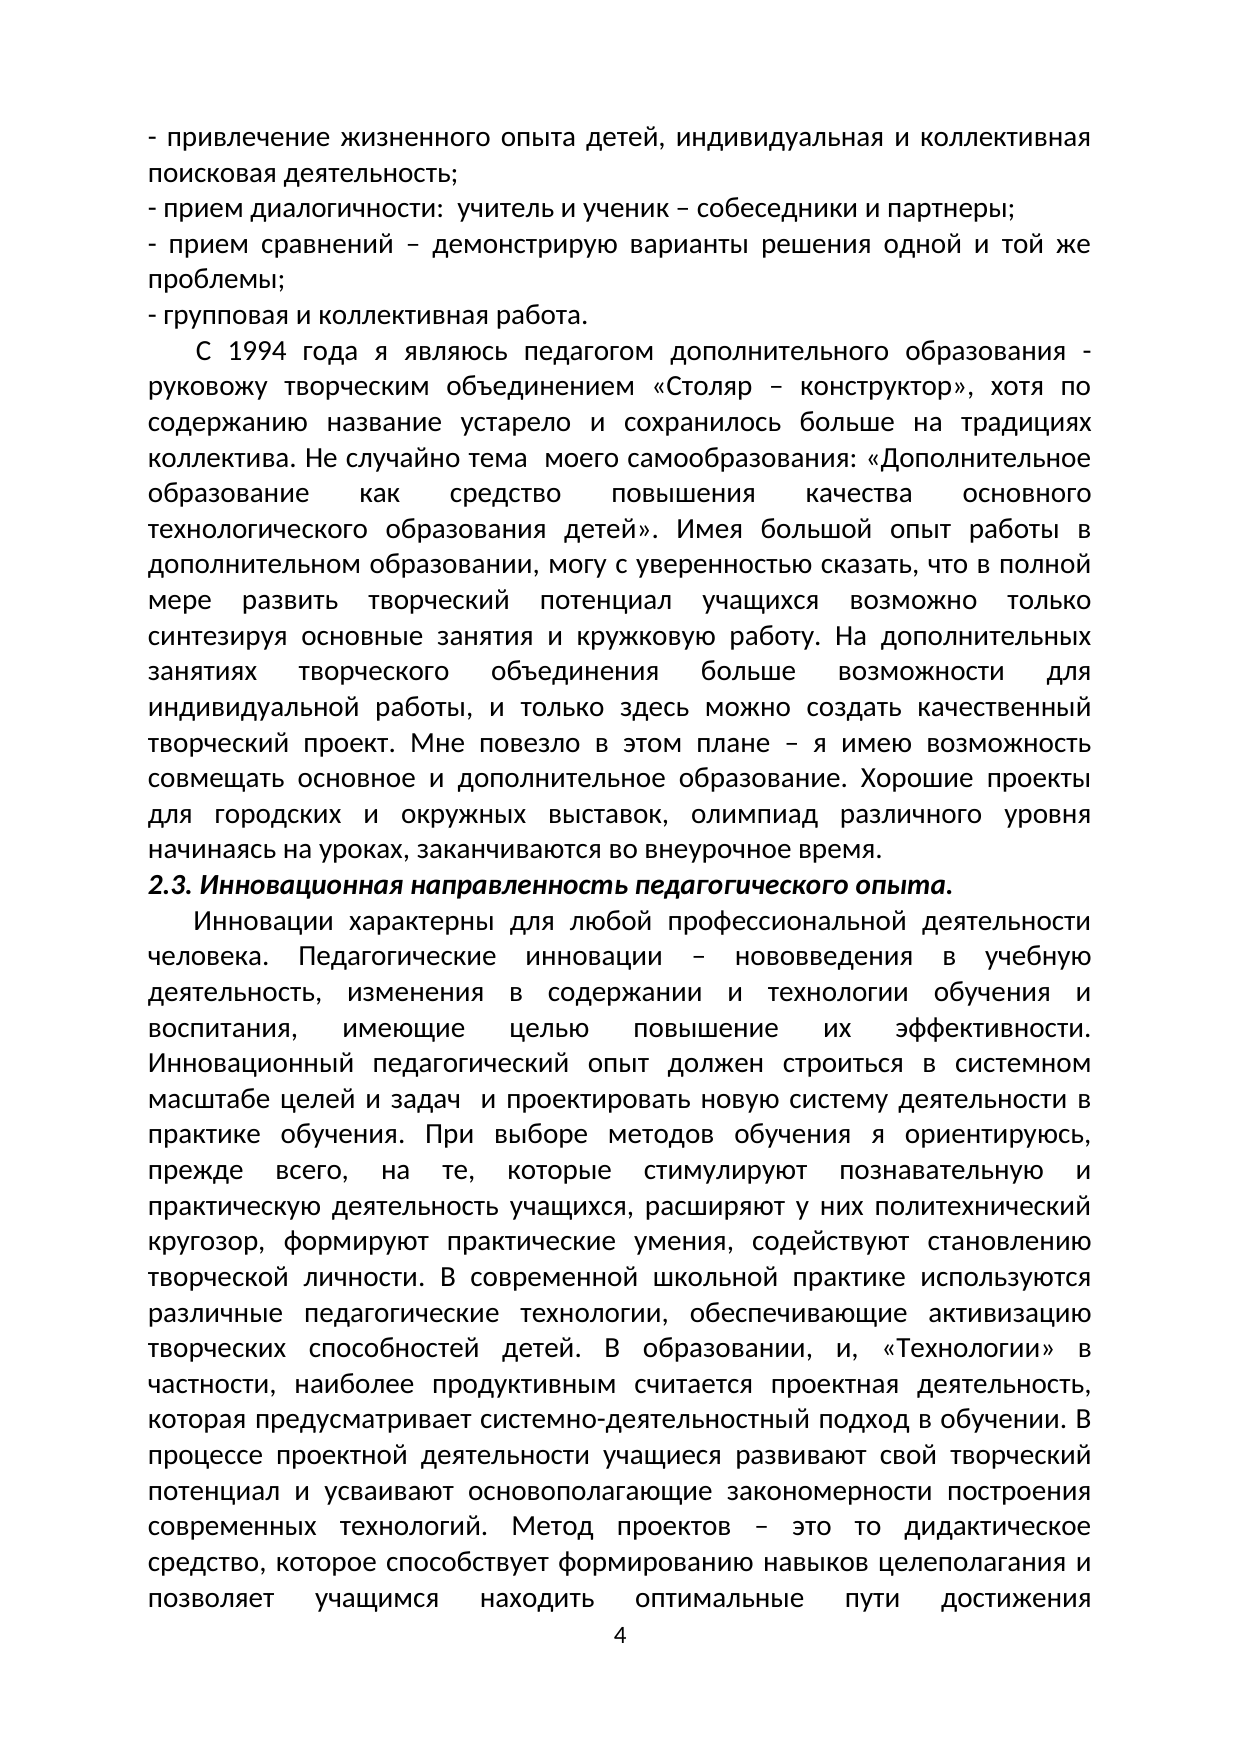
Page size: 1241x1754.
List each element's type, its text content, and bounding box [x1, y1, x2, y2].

text - привлечение жизненного опыта детей, индивидуальная и коллективная поисковая деятельность; [148, 118, 1092, 189]
text - прием диалогичности: учитель и ученик – собеседники и партнеры; [148, 189, 1092, 225]
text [148, 902, 1092, 1614]
text 2.3. Инновационная направленность педагогического опыта. [148, 866, 1092, 902]
text - групповая и коллективная работа. [148, 296, 1092, 332]
text С 1994 года я являюсь педагогом дополнительного образования - руковожу творческим объединением «Столяр – конструктор», хотя по содержанию название устарело и сохранилось больше на традициях коллектива. Не случайно тема моего самообразования: «Дополнительное образование как средство повышения качества основного технологического образования детей». Имея большой опыт работы в дополнительном образовании, могу с уверенностью сказать, что в полной мере развить творческий потенциал учащихся возможно только синтезируя основные занятия и кружковую работу. На дополнительных занятиях творческого объединения больше возможности для индивидуальной работы, и только здесь можно создать качественный творческий проект. Мне повезло в этом плане – я имею возможность совмещать основное и дополнительное образование. Хорошие проекты для городских и окружных выставок, олимпиад различного уровня начинаясь на уроках, заканчиваются во внеурочное время. [148, 332, 1092, 866]
text - прием сравнений – демонстрирую варианты решения одной и той же проблемы; [148, 225, 1092, 296]
